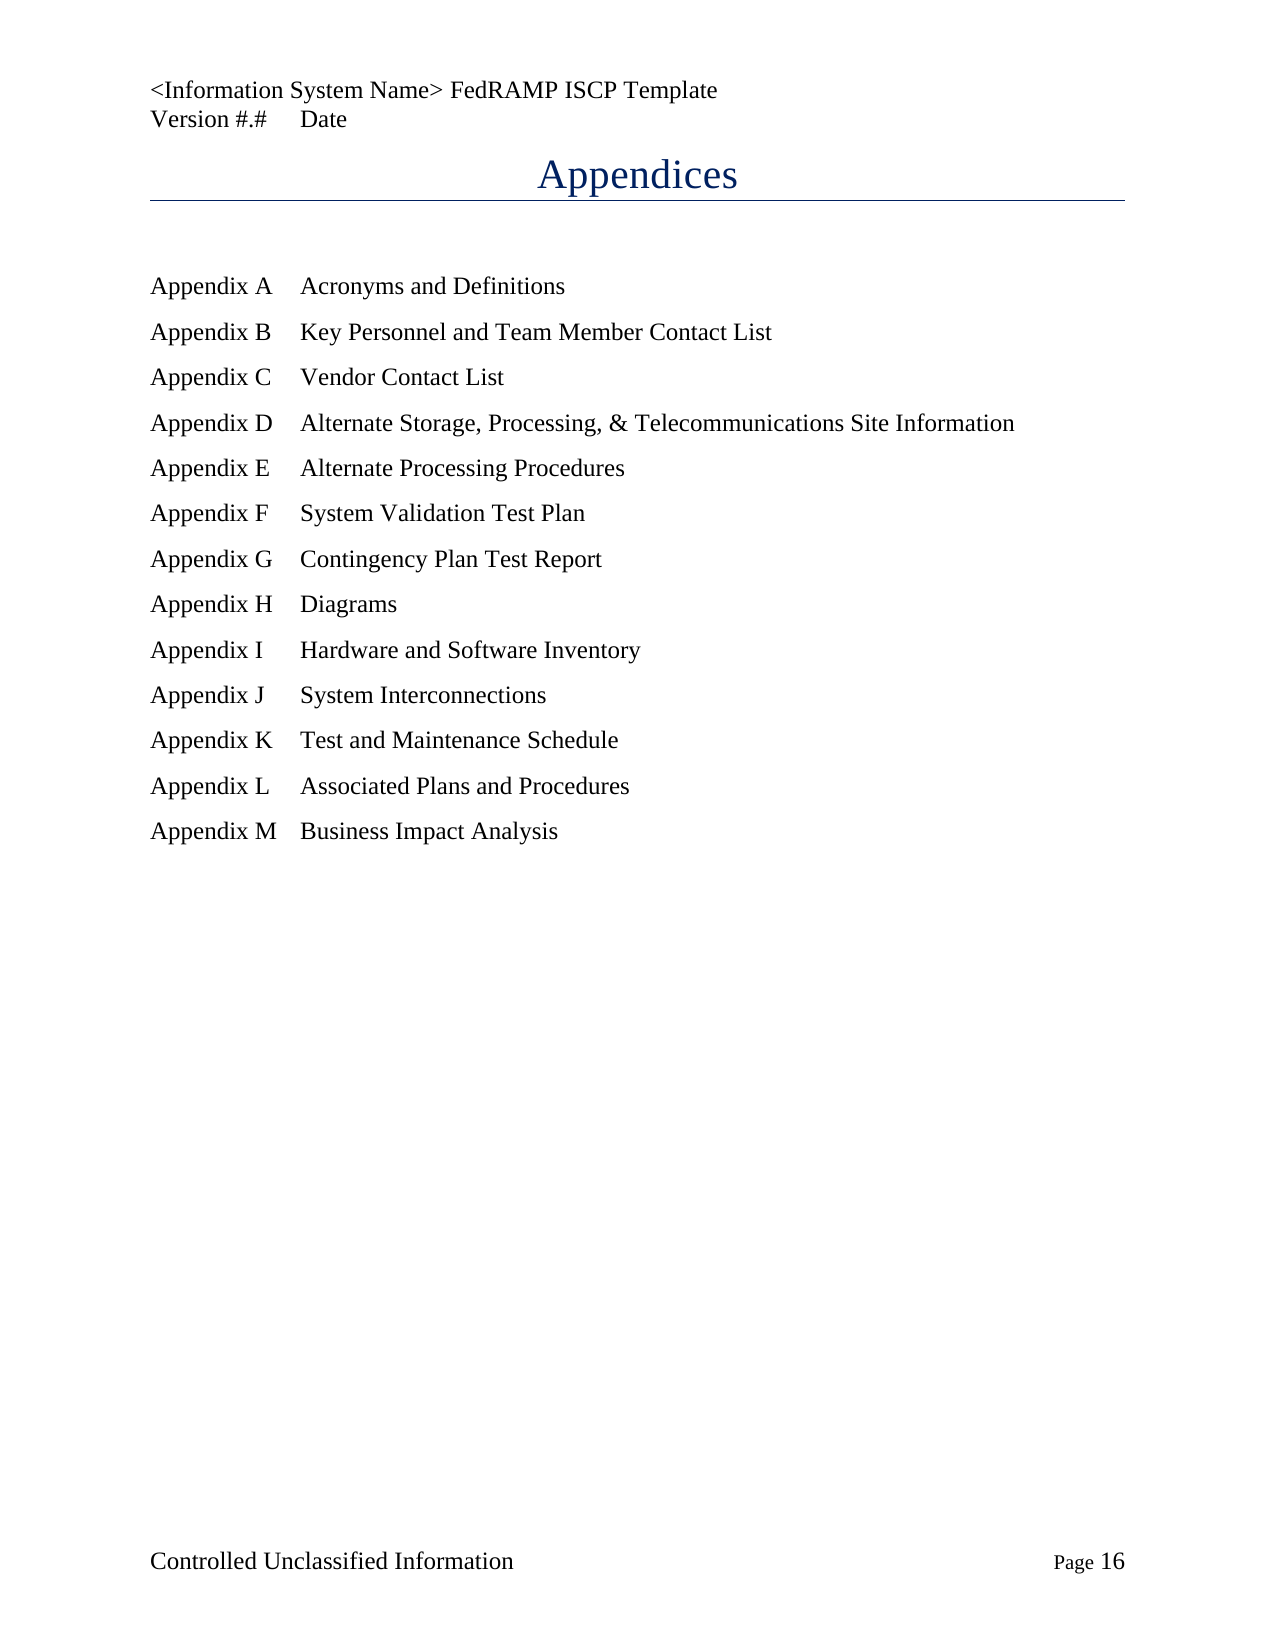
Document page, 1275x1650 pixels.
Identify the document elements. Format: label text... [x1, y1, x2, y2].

text Appendix K Test and Maintenance Schedule [150, 726, 1125, 754]
text Appendix I Hardware and Software Inventory [150, 635, 1125, 663]
text Appendix G Contingency Plan Test Report [150, 544, 1125, 573]
text Appendix J System Interconnections [150, 680, 1125, 709]
text Appendix C Vendor Contact List [150, 362, 1125, 391]
text Appendix H Diagrams [150, 589, 1125, 618]
text Appendix E Alternate Processing Procedures [150, 453, 1125, 482]
text Appendix A Acronyms and Definitions [150, 271, 1125, 300]
title Appendices [150, 150, 1125, 200]
text Appendix B Key Personnel and Team Member Contact List [150, 317, 1125, 346]
text Appendix L Associated Plans and Procedures [150, 771, 1125, 800]
text Appendix M Business Impact Analysis [150, 816, 1125, 845]
text Appendix D Alternate Storage, Processing, & Telecommunications Site Information [150, 408, 1125, 436]
text Appendix F System Validation Test Plan [150, 498, 1125, 527]
